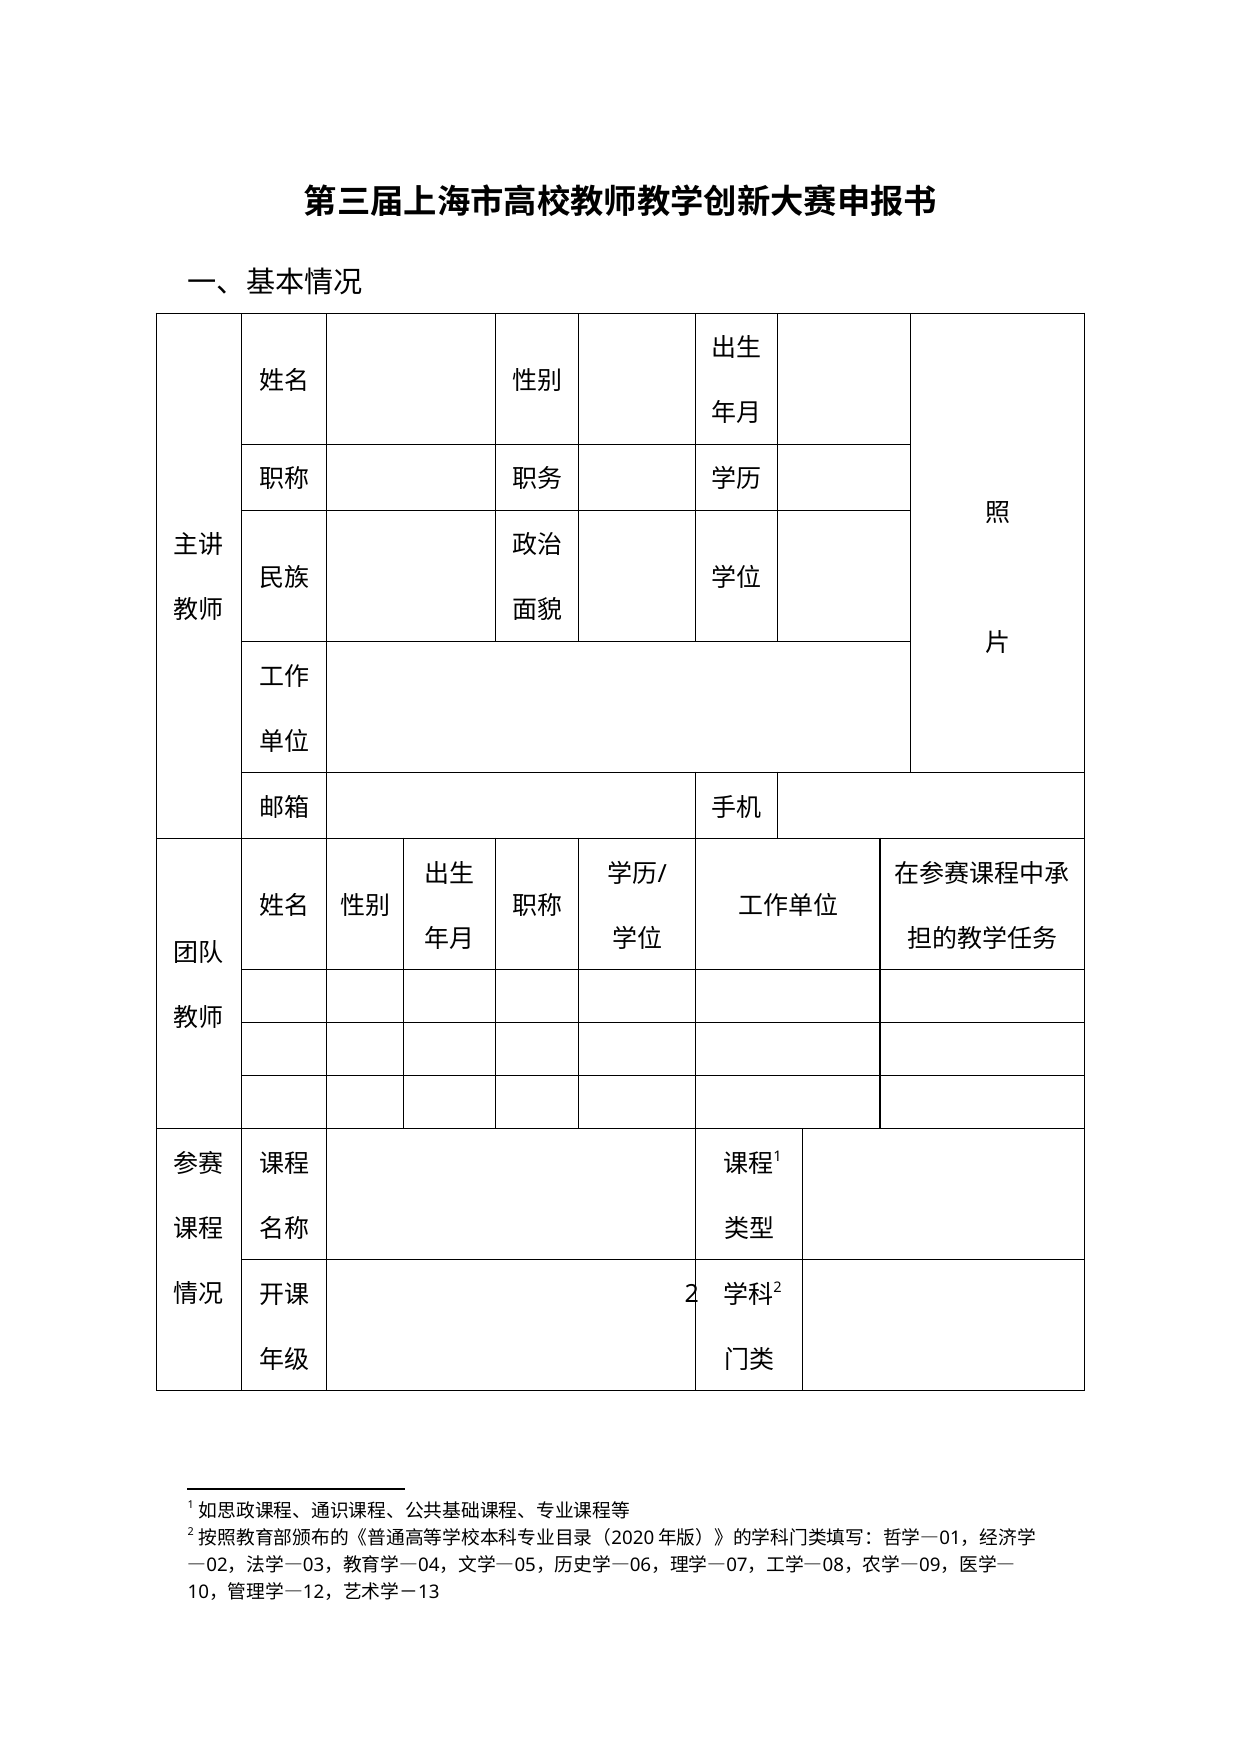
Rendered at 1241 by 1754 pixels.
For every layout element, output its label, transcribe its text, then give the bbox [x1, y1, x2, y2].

table_cell [327, 1023, 403, 1075]
table_cell [881, 1076, 1084, 1128]
table_cell 学历 [696, 445, 777, 509]
table_cell [242, 1076, 326, 1128]
table_cell 邮箱 [242, 773, 326, 838]
table_cell [803, 1129, 1084, 1259]
table_cell [579, 445, 695, 509]
table_cell 职务 [496, 445, 578, 509]
table_cell 性别 [327, 839, 403, 969]
table_cell [404, 1023, 495, 1075]
table_cell [778, 511, 910, 641]
table_cell [881, 1023, 1084, 1075]
table_cell 团队教师 [157, 839, 241, 1128]
table_cell 姓名 [242, 839, 326, 969]
table_cell [696, 1023, 879, 1075]
table_cell [404, 970, 495, 1022]
table_cell [327, 511, 495, 641]
text 第三届上海市高校教师教学创新大赛申报书 [187, 166, 1053, 231]
table_cell 学科 门类 [696, 1260, 802, 1390]
text 一、基本情况 [187, 247, 1053, 312]
table_cell [579, 1023, 695, 1075]
table_header [579, 314, 695, 443]
table_header 姓名 [242, 314, 326, 443]
table_header 照 片 [911, 314, 1084, 772]
table_cell 出生 年月 [404, 839, 495, 969]
table_header 性别 [496, 314, 578, 443]
table_cell 职称 [496, 839, 578, 969]
table_cell [327, 1076, 403, 1128]
table_cell 手机 [696, 773, 777, 838]
table_header 主讲教师 [157, 314, 241, 838]
table_cell [881, 970, 1084, 1022]
table_cell [778, 445, 910, 509]
table_cell [778, 773, 1084, 838]
table_cell [242, 970, 326, 1022]
table_cell 学历/ 学位 [579, 839, 695, 969]
table_cell 课程 类型 [696, 1129, 802, 1259]
table_cell [579, 1076, 695, 1128]
table_cell 政治 面貌 [496, 511, 578, 641]
table_cell 在参赛课程中承担的教学任务 [881, 839, 1084, 969]
table_cell [496, 1076, 578, 1128]
table_header [778, 314, 910, 443]
table_cell 学位 [696, 511, 777, 641]
table_cell [696, 1076, 879, 1128]
table_cell [327, 445, 495, 509]
table_header [327, 314, 495, 443]
table_cell [327, 773, 695, 838]
table_cell [696, 970, 879, 1022]
table_cell [327, 1129, 695, 1259]
table_cell 参赛 课程 情况 [157, 1129, 241, 1390]
table_cell 开课年级 [242, 1260, 326, 1390]
table_cell 民族 [242, 511, 326, 641]
table_cell [579, 970, 695, 1022]
table_cell [496, 970, 578, 1022]
table_cell [496, 1023, 578, 1075]
table_cell 工作单位 [242, 642, 326, 772]
table_cell [242, 1023, 326, 1075]
table_cell 职称 [242, 445, 326, 509]
table_cell [803, 1260, 1084, 1390]
table_cell [327, 642, 910, 772]
table_cell 2 [327, 1260, 695, 1390]
table_cell [327, 970, 403, 1022]
table_cell 工作单位 [696, 839, 879, 969]
table_cell [579, 511, 695, 641]
table_cell 课程名称 [242, 1129, 326, 1259]
table_header 出生 年月 [696, 314, 777, 443]
table_cell [404, 1076, 495, 1128]
